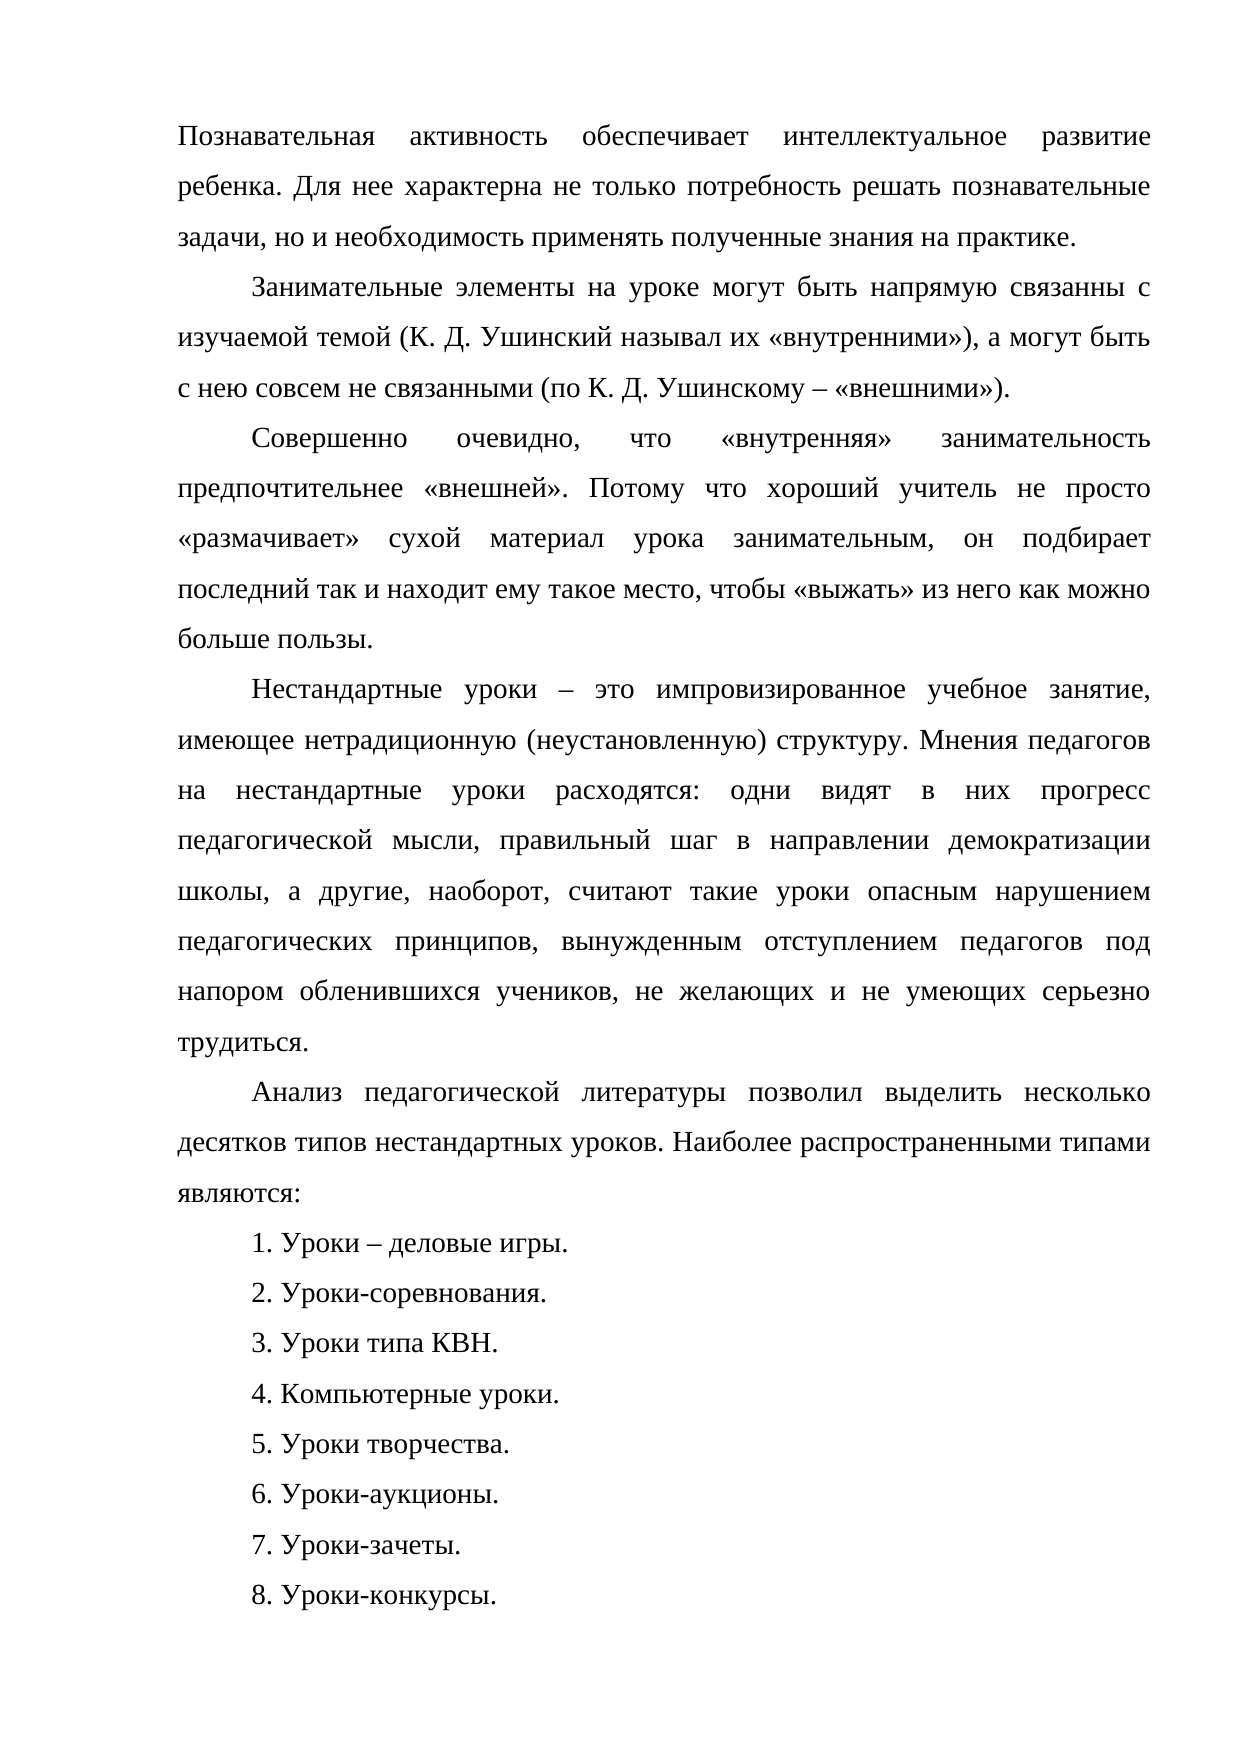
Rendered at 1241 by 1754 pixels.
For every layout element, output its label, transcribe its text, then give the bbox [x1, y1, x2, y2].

text Совершенно очевидно, что «внутренняя» занимательность предпочтительнее «внешней». Потому что хороший учитель не просто «размачивает» сухой материал урока занимательным, он подбирает последний так и находит ему такое место, чтобы «выжать» из него как можно больше пользы. [177, 420, 1152, 655]
text 5. Уроки творчества. [177, 1426, 1152, 1460]
text 7. Уроки-зачеты. [177, 1527, 1152, 1560]
text 4. Компьютерные уроки. [177, 1376, 1152, 1409]
text 3. Уроки типа КВН. [177, 1326, 1152, 1359]
text Анализ педагогической литературы позволил выделить несколько десятков типов нестандартных уроков. Наиболее распространенными типами являются: [177, 1074, 1152, 1208]
text 6. Уроки-аукционы. [177, 1477, 1152, 1510]
text Занимательные элементы на уроке могут быть напрямую связанны с изучаемой темой (К. Д. Ушинский называл их «внутренними»), а могут быть с нею совсем не связанными (по К. Д. Ушинскому – «внешними»). [177, 269, 1152, 403]
text 2. Уроки-соревнования. [177, 1275, 1152, 1309]
text Нестандартные уроки – это импровизированное учебное занятие, имеющее нетрадиционную (неустановленную) структуру. Мнения педагогов на нестандартные уроки расходятся: одни видят в них прогресс педагогической мысли, правильный шаг в направлении демократизации школы, а другие, наоборот, считают такие уроки опасным нарушением педагогических принципов, вынужденным отступлением педагогов под напором обленившихся учеников, не желающих и не умеющих серьезно трудиться. [177, 672, 1152, 1057]
text 8. Уроки-конкурсы. [177, 1577, 1152, 1611]
text Познавательная активность обеспечивает интеллектуальное развитие ребенка. Для нее характерна не только потребность решать познавательные задачи, но и необходимость применять полученные знания на практике. [177, 118, 1152, 252]
text 1. Уроки – деловые игры. [177, 1225, 1152, 1258]
